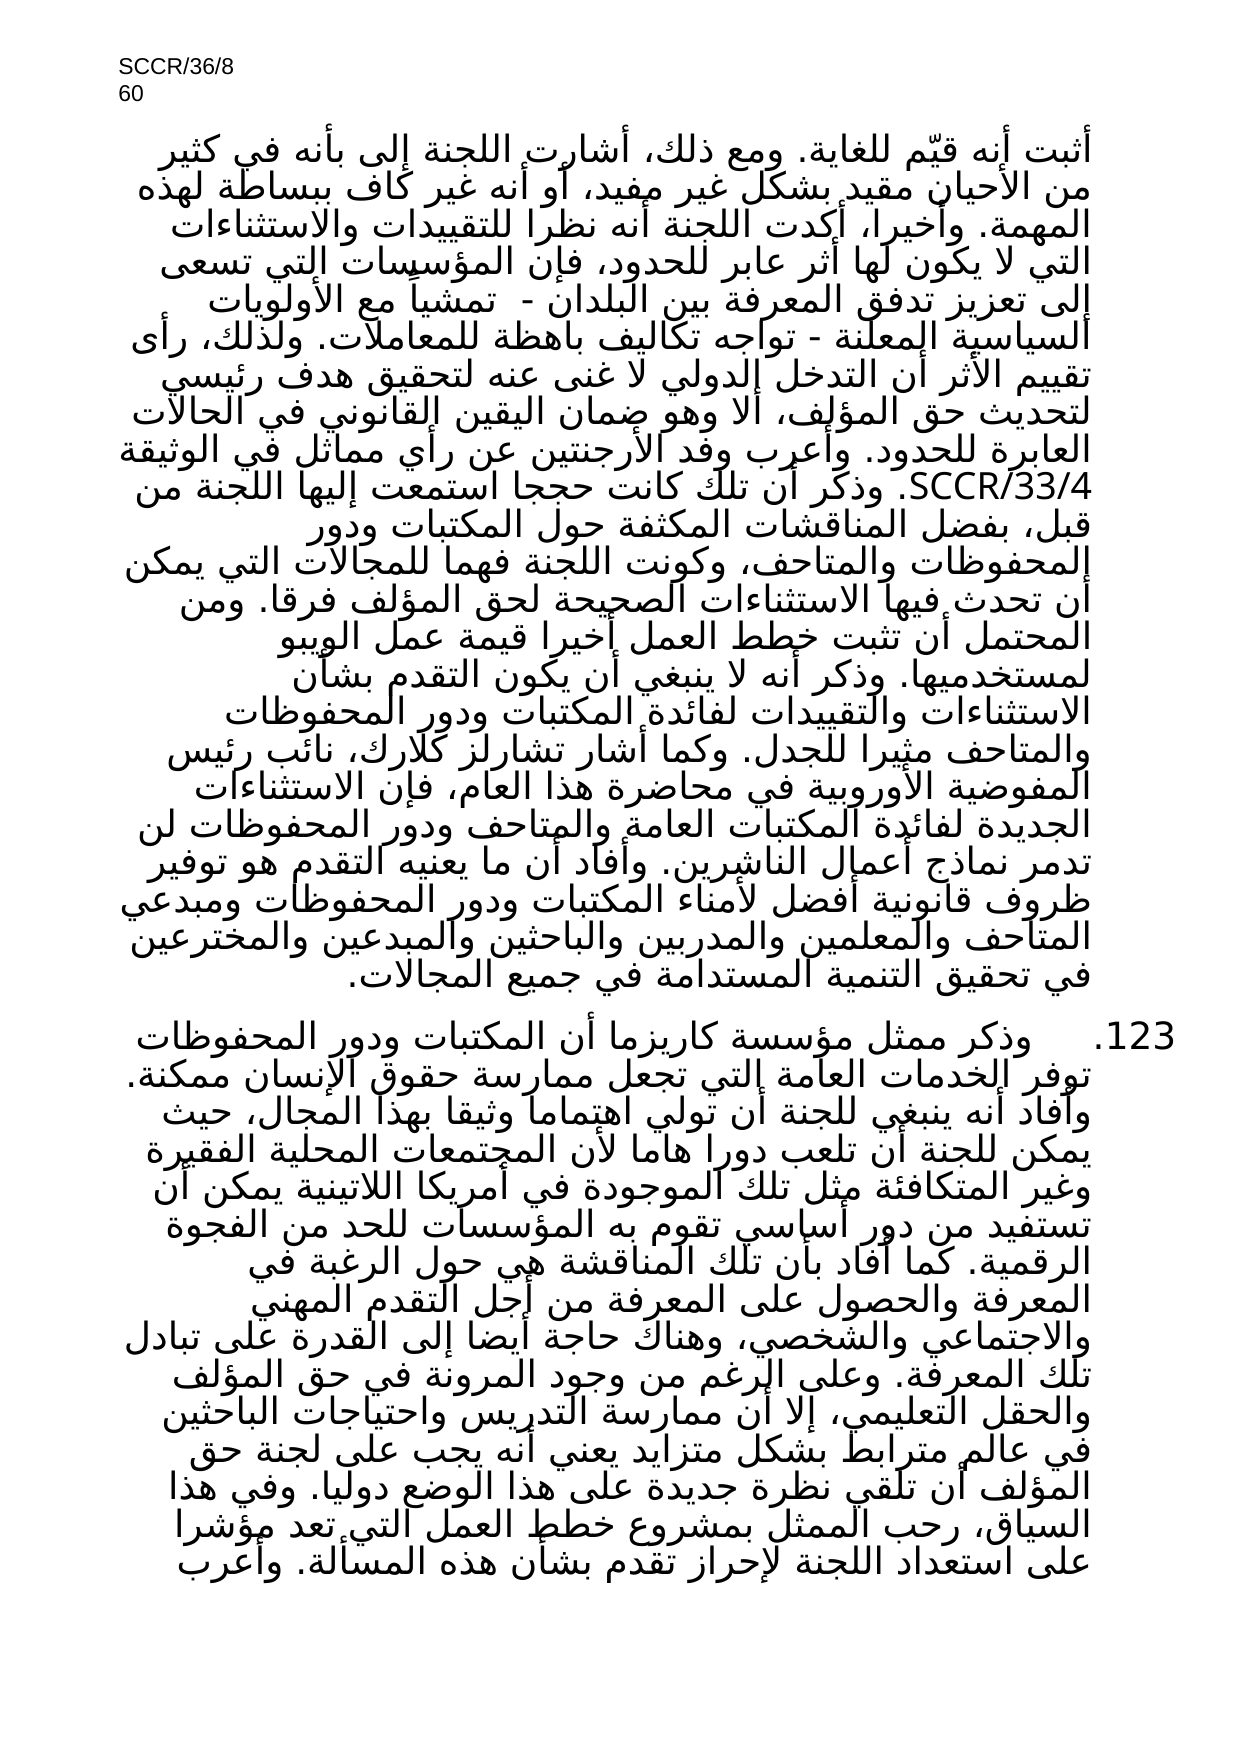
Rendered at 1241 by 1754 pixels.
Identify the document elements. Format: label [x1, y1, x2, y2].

text [118, 1020, 1092, 1582]
text [118, 132, 1092, 995]
